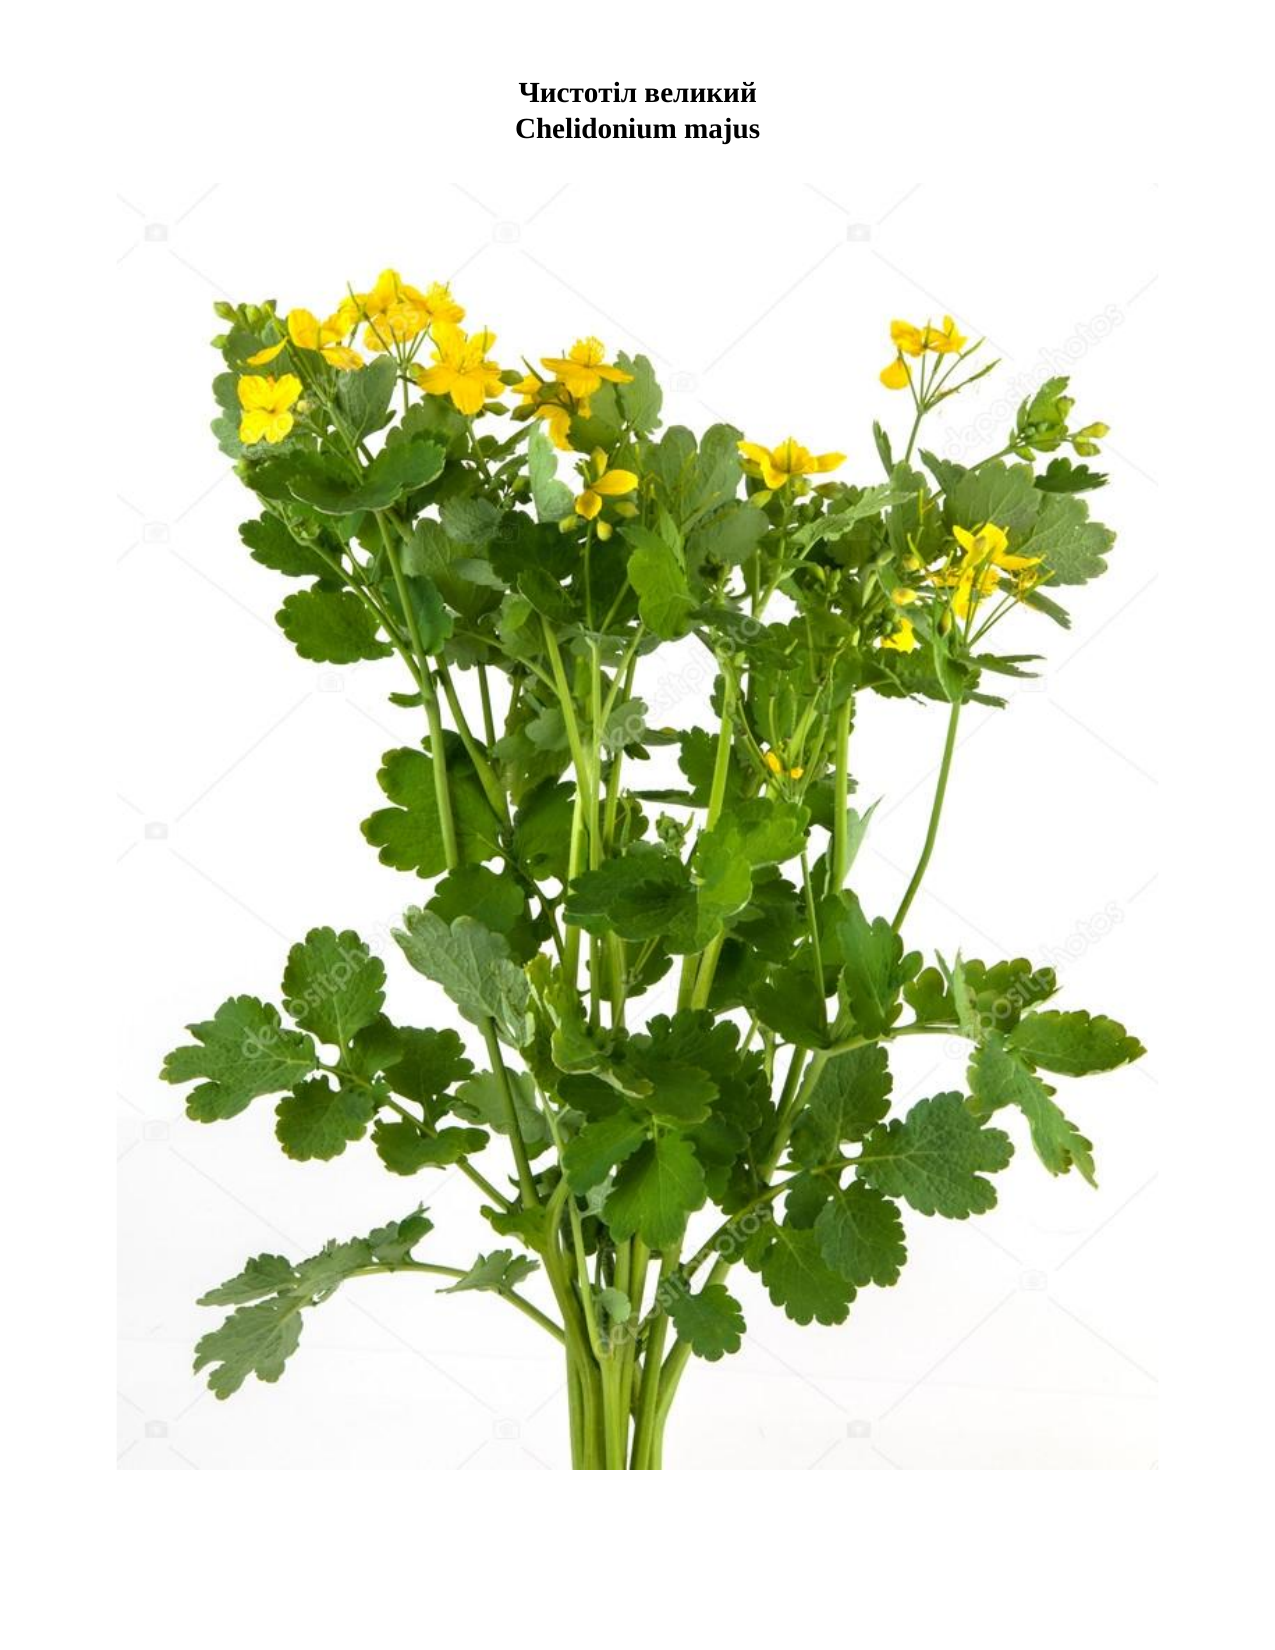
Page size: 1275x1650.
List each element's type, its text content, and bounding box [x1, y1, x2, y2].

text Чистотіл великий [75, 75, 1200, 108]
picture [116, 183, 1159, 1470]
text Chelidonium majus [75, 111, 1200, 145]
